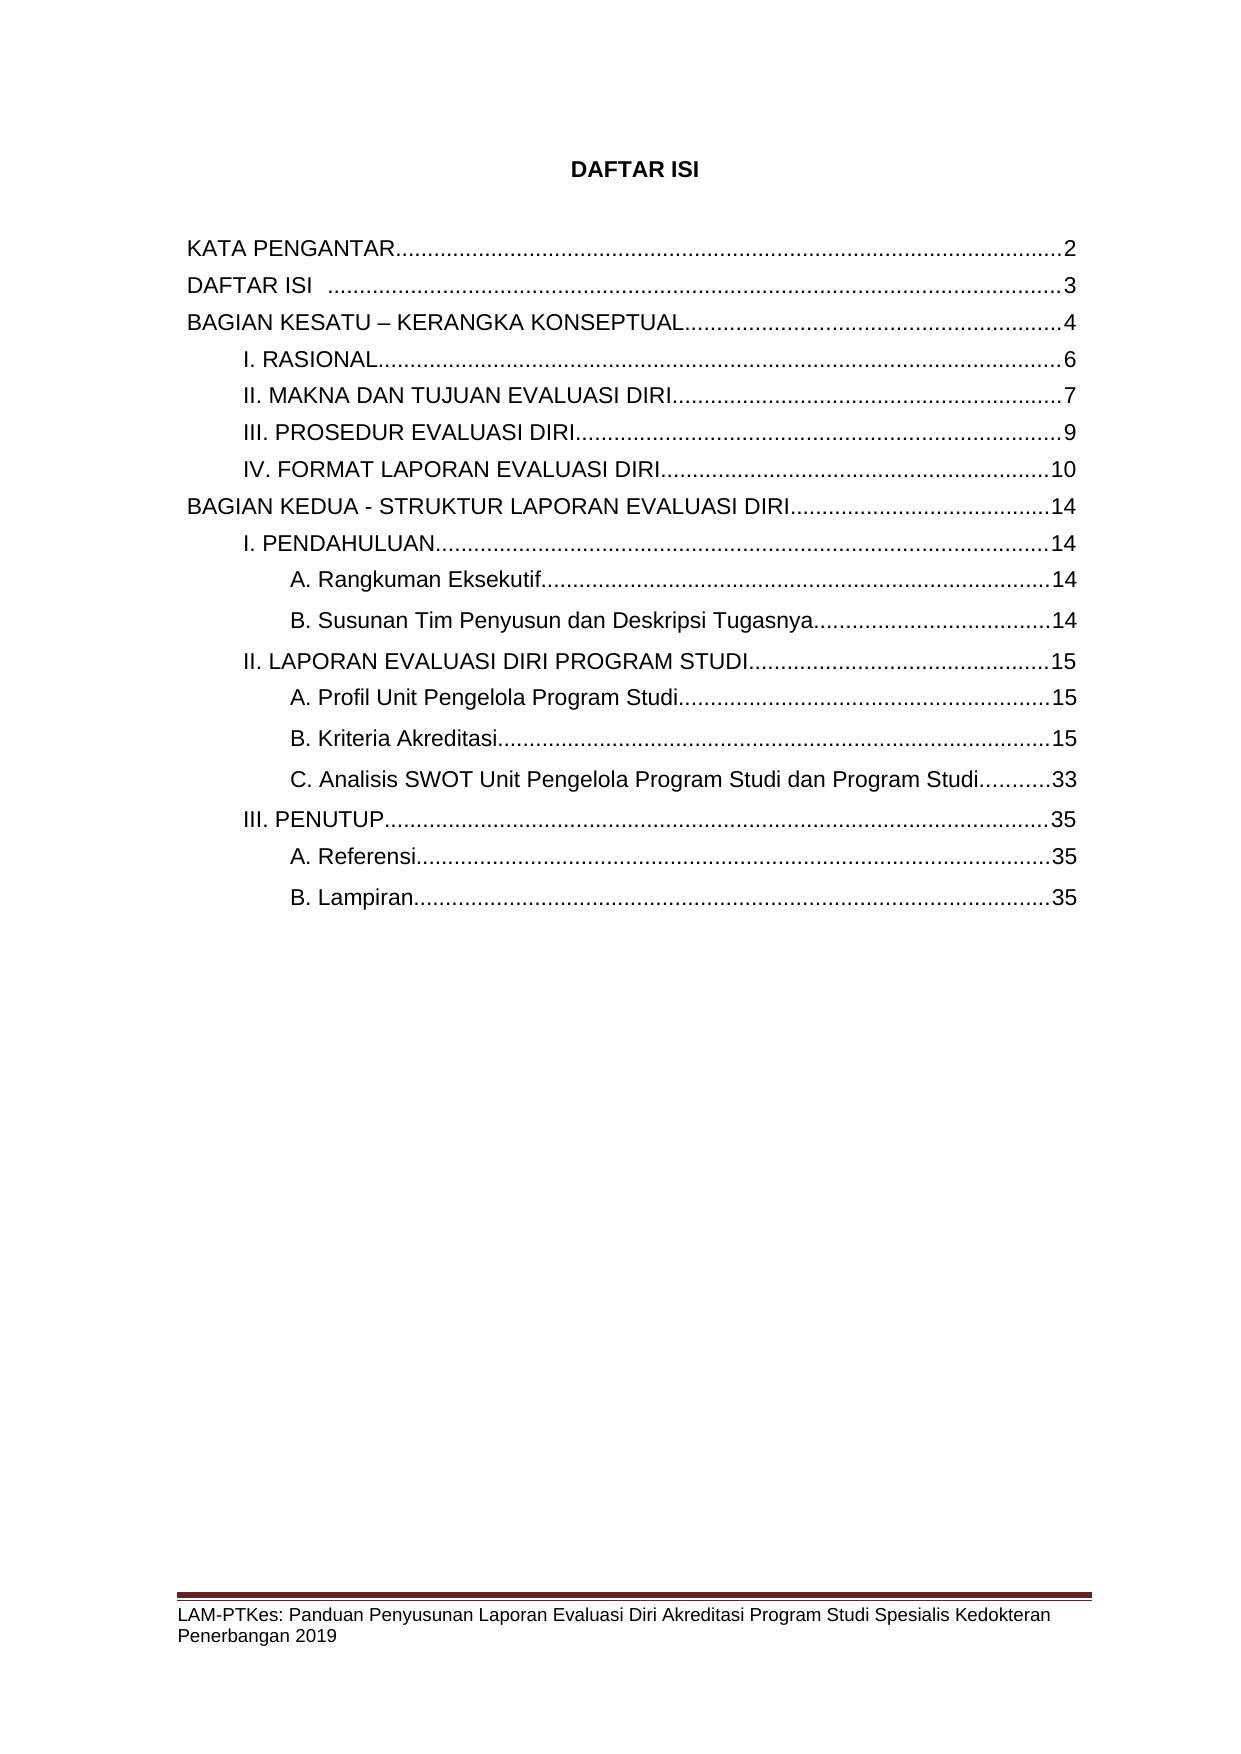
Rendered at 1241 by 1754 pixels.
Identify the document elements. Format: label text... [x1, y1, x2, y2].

subtitle DAFTAR ISI [177, 156, 1092, 183]
